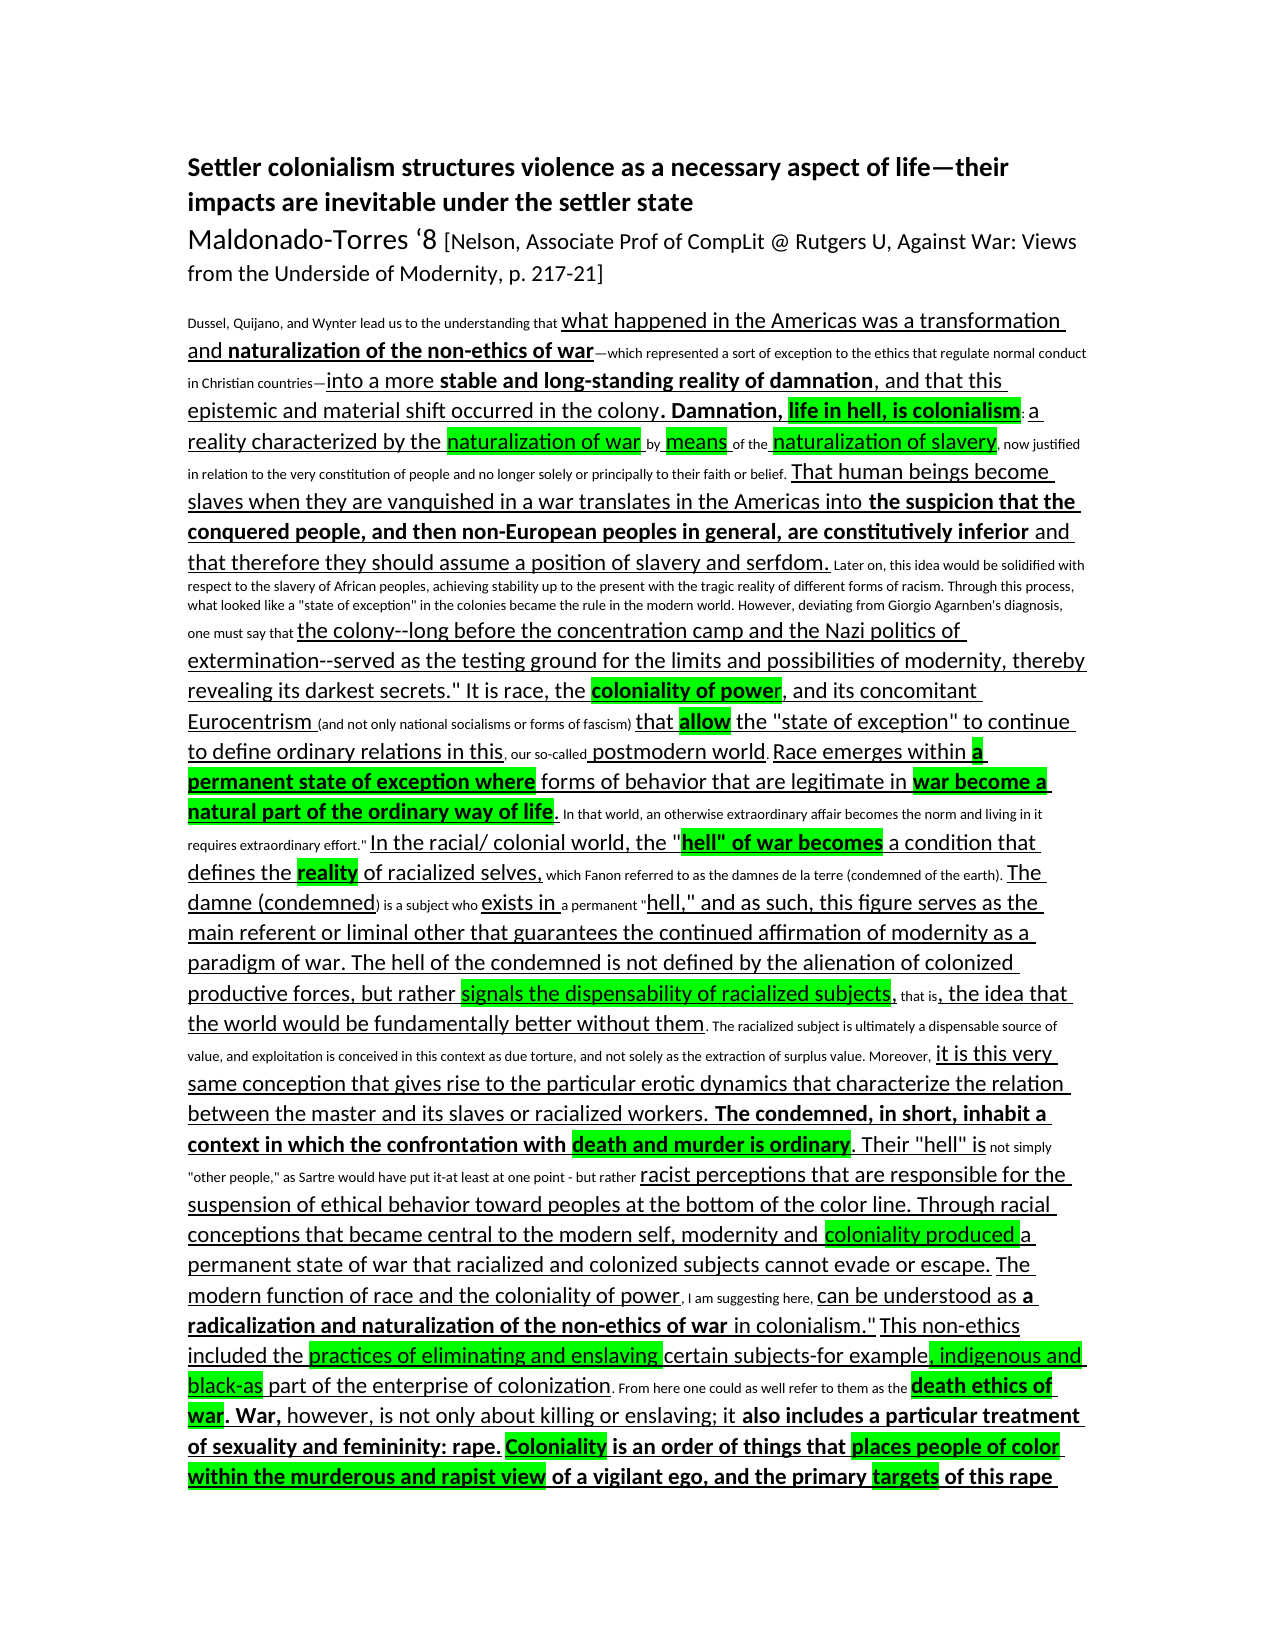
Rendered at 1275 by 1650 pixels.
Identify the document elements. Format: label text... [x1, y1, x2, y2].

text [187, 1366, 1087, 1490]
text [187, 672, 1087, 1365]
text Maldonado-Torres ‘8 [Nelson, Associate Prof of CompLit @ Rutgers U, Against War: Views from the Underside of Modernity, p. 217-21] [187, 221, 1087, 287]
subtitle Settler colonialism structures violence as a necessary aspect of life—their impacts are inevitable under the settler state [187, 150, 1087, 219]
